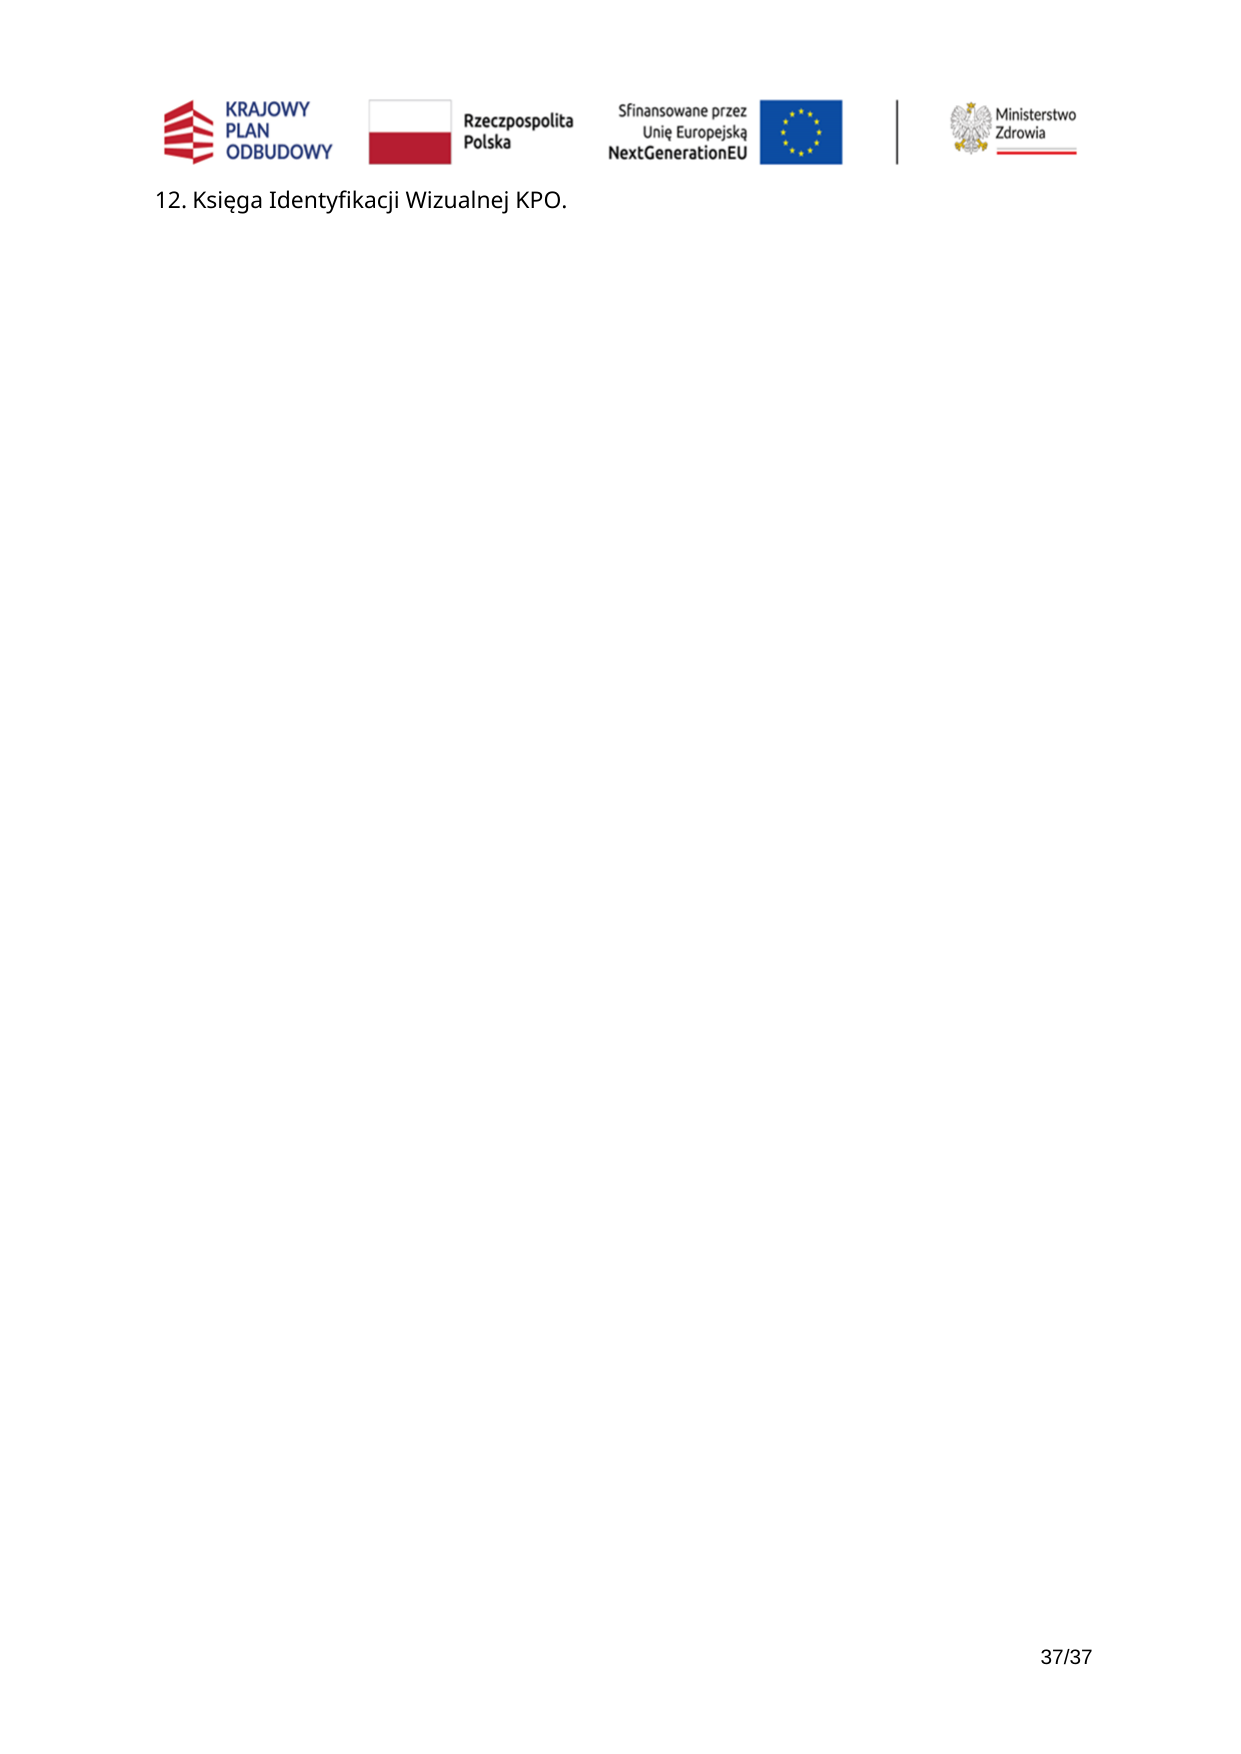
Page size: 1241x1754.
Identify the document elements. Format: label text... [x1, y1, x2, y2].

picture [147, 73, 1096, 184]
list Księga Identyfikacji Wizualnej KPO. [154, 184, 1092, 215]
